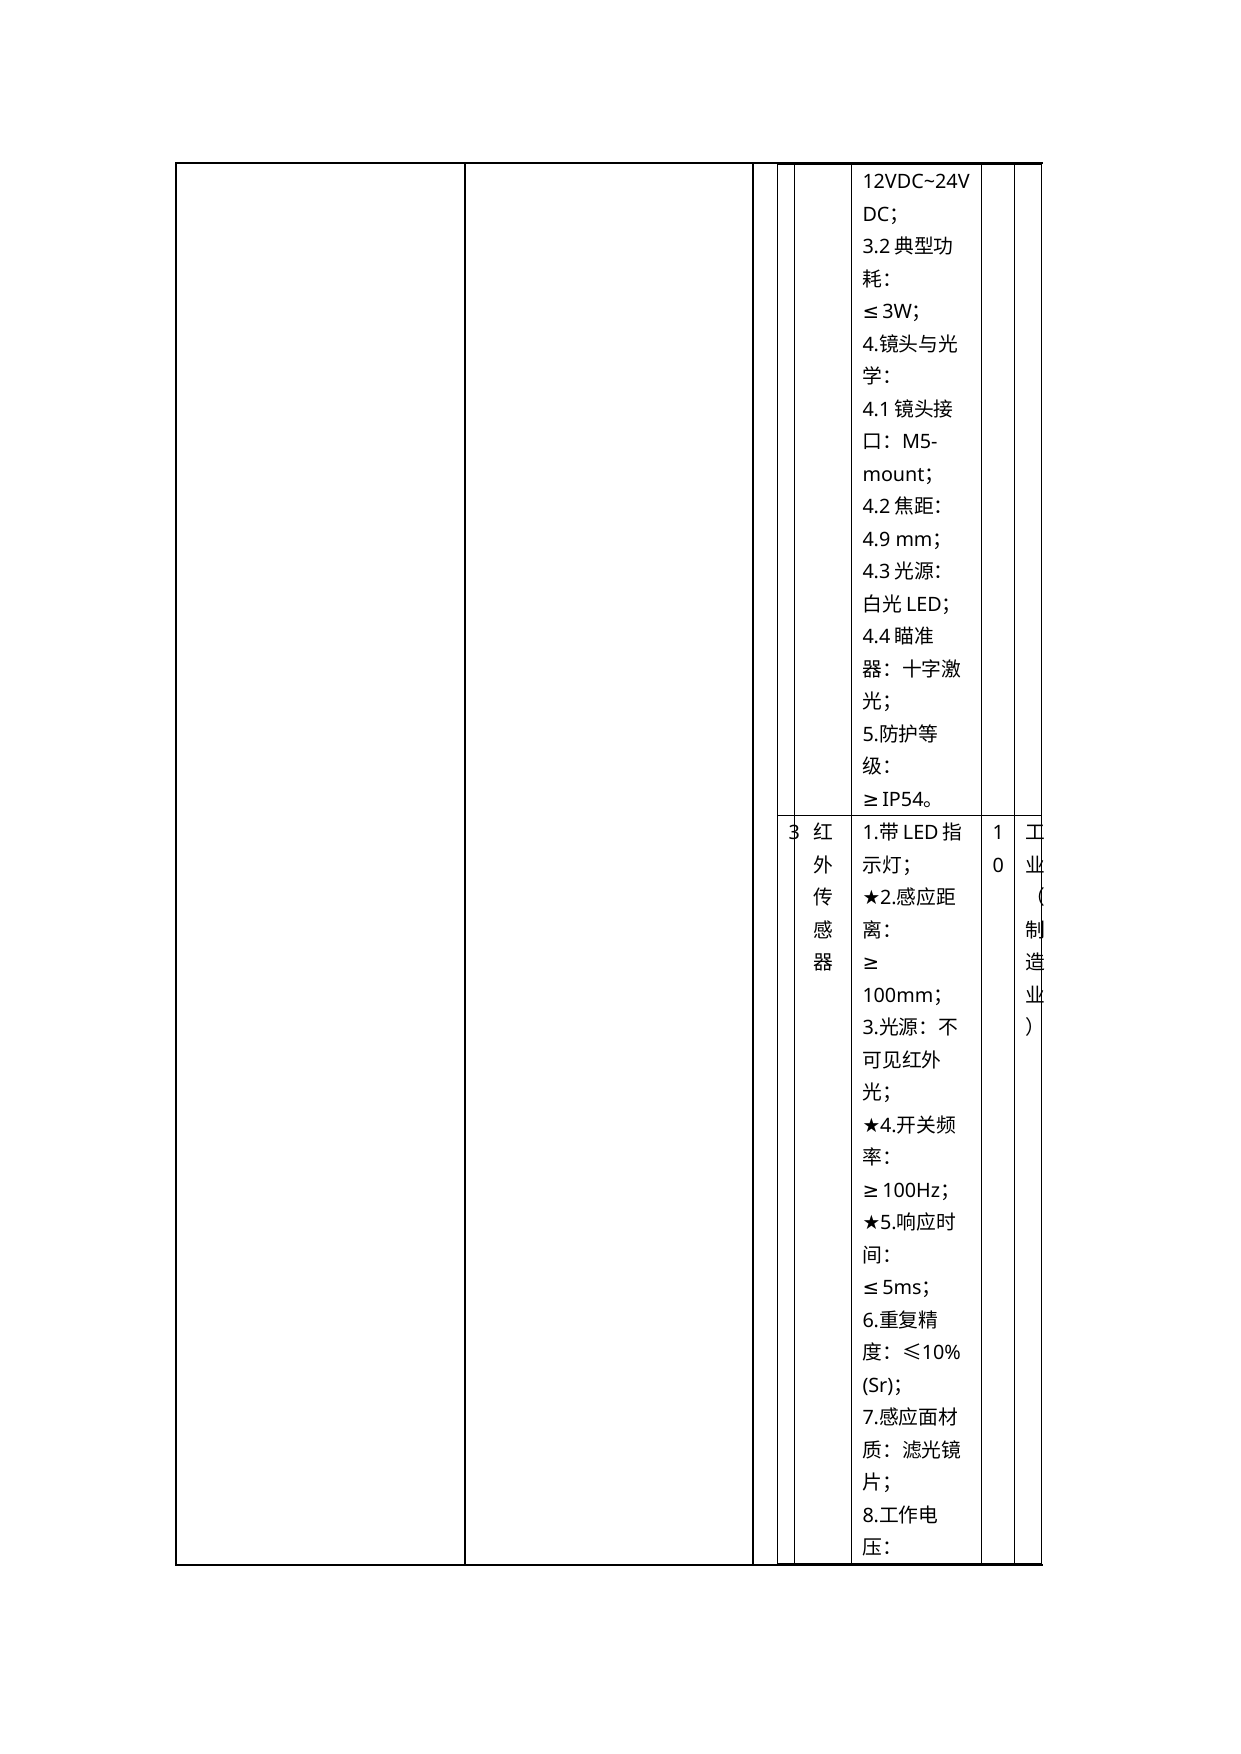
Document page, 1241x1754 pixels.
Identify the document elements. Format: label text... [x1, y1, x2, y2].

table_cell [852, 816, 981, 1563]
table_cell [1015, 816, 1041, 1563]
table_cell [778, 165, 794, 815]
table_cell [852, 165, 981, 815]
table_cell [795, 816, 851, 1563]
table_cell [778, 816, 794, 1563]
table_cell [982, 816, 1014, 1563]
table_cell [795, 165, 851, 815]
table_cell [754, 164, 777, 1564]
table_cell [466, 164, 752, 1564]
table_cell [982, 165, 1014, 815]
table_cell 1 [177, 164, 464, 1564]
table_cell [1015, 165, 1041, 815]
